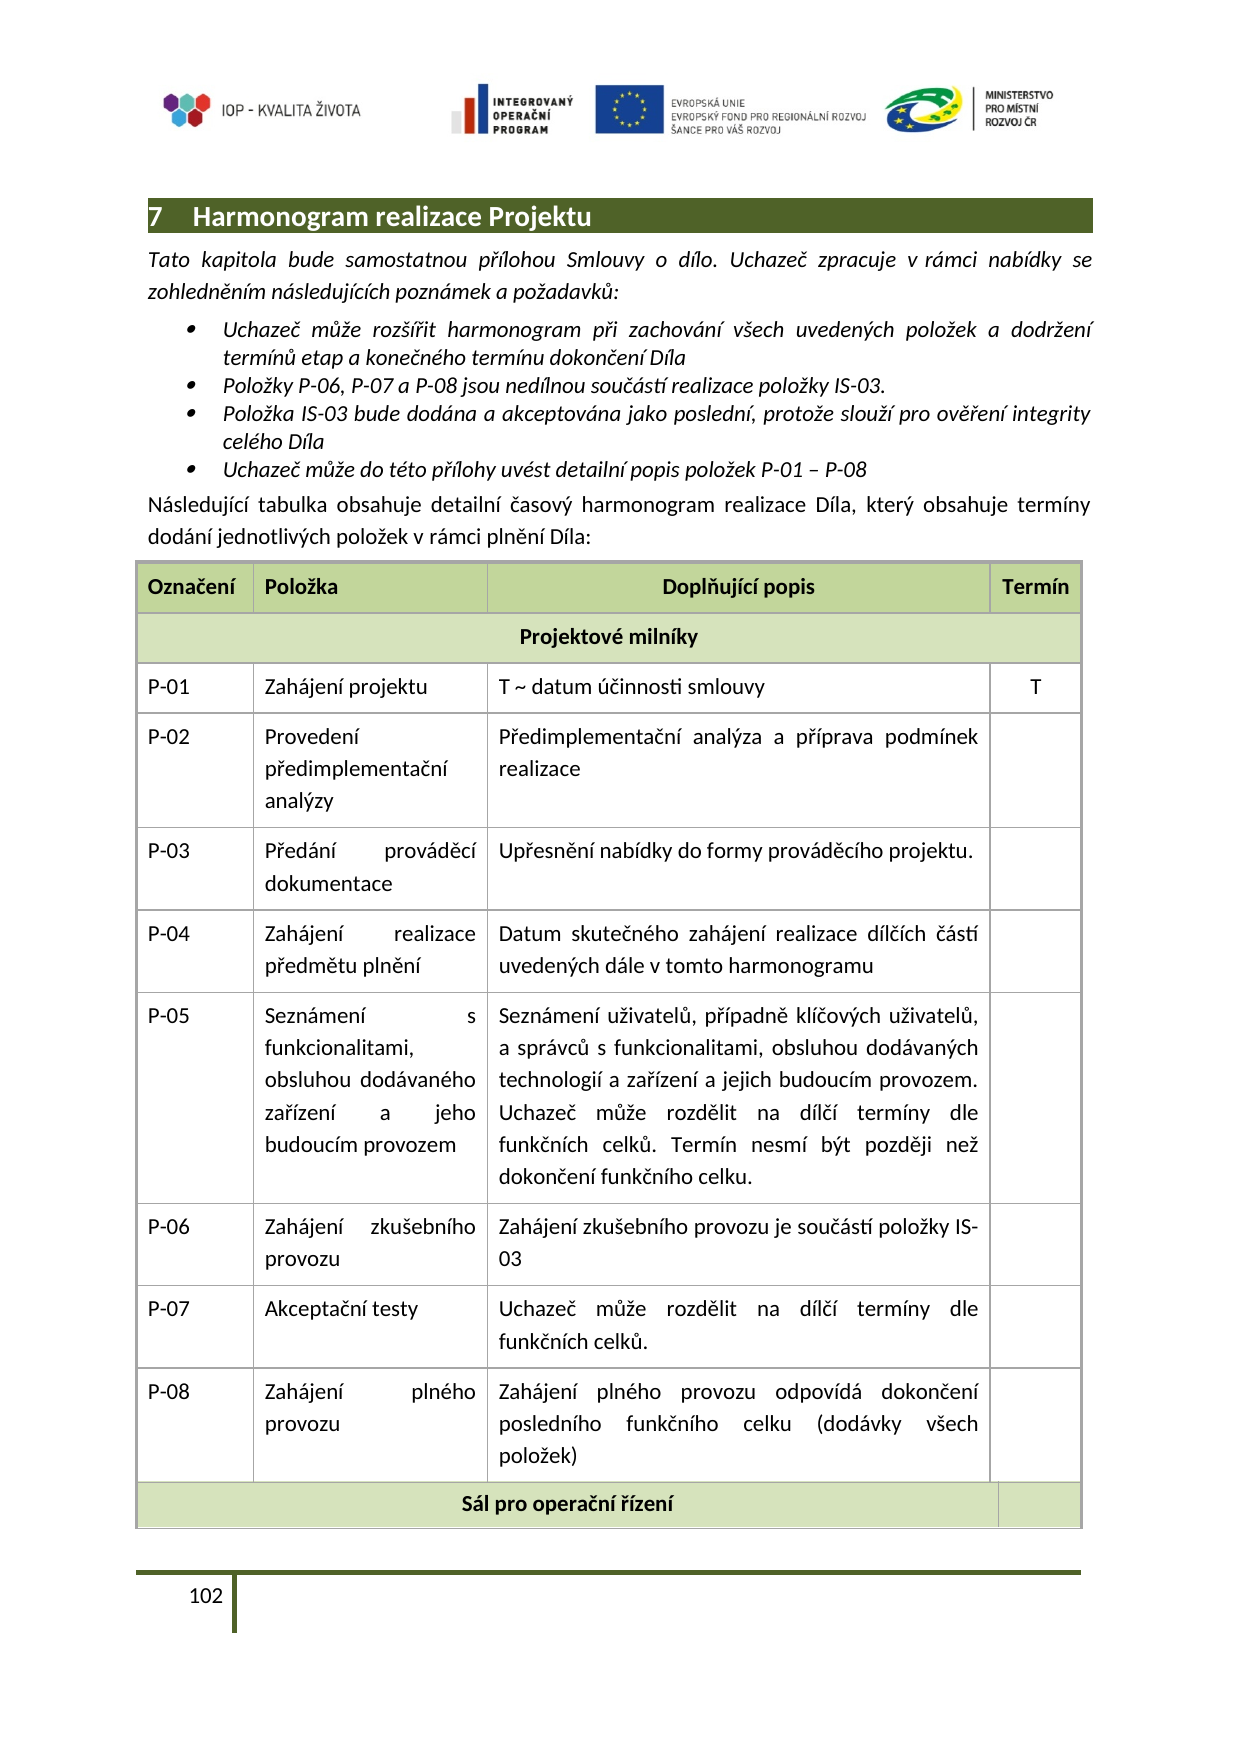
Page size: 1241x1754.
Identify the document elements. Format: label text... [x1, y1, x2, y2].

text Tato kapitola bude samostatnou přílohou Smlouvy o dílo. Uchazeč zpracuje v rámci nabídky se zohledněním následujících poznámek a požadavků: [148, 245, 1093, 305]
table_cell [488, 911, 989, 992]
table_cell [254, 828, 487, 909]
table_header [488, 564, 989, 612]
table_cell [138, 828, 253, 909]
list Uchazeč může do této přílohy uvést detailní popis položek P-01 – P-08 [185, 456, 1093, 483]
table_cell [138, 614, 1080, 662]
list Položky P-06, P-07 a P-08 jsou nedílnou součástí realizace položky IS-03. [185, 371, 1093, 399]
subtitle Harmonogram realizace Projektu [148, 198, 1093, 233]
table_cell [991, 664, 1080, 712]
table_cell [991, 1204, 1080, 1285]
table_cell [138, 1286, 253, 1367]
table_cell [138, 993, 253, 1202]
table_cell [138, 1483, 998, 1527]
list Uchazeč může rozšířit harmonogram při zachování všech uvedených položek a dodržení termínů etap a konečného termínu dokončení Díla [185, 315, 1093, 371]
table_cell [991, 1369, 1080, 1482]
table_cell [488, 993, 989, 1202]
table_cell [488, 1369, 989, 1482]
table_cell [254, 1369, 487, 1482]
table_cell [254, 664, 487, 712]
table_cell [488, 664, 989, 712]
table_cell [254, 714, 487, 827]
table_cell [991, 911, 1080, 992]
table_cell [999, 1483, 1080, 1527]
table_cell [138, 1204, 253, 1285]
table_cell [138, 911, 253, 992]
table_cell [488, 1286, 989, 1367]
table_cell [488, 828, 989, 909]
list Položka IS-03 bude dodána a akceptována jako poslední, protože slouží pro ověření integrity celého Díla [185, 399, 1093, 456]
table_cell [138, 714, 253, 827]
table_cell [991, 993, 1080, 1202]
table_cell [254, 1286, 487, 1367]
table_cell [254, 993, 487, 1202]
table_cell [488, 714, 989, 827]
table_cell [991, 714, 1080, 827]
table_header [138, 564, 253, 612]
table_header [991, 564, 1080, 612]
text Následující tabulka obsahuje detailní časový harmonogram realizace Díla, který obsahuje termíny dodání jednotlivých položek v rámci plnění Díla: [148, 490, 1093, 550]
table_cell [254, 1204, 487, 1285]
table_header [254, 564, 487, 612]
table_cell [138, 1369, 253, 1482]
picture [147, 73, 1080, 144]
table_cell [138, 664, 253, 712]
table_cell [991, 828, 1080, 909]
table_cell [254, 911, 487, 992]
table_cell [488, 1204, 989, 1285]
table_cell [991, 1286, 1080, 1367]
